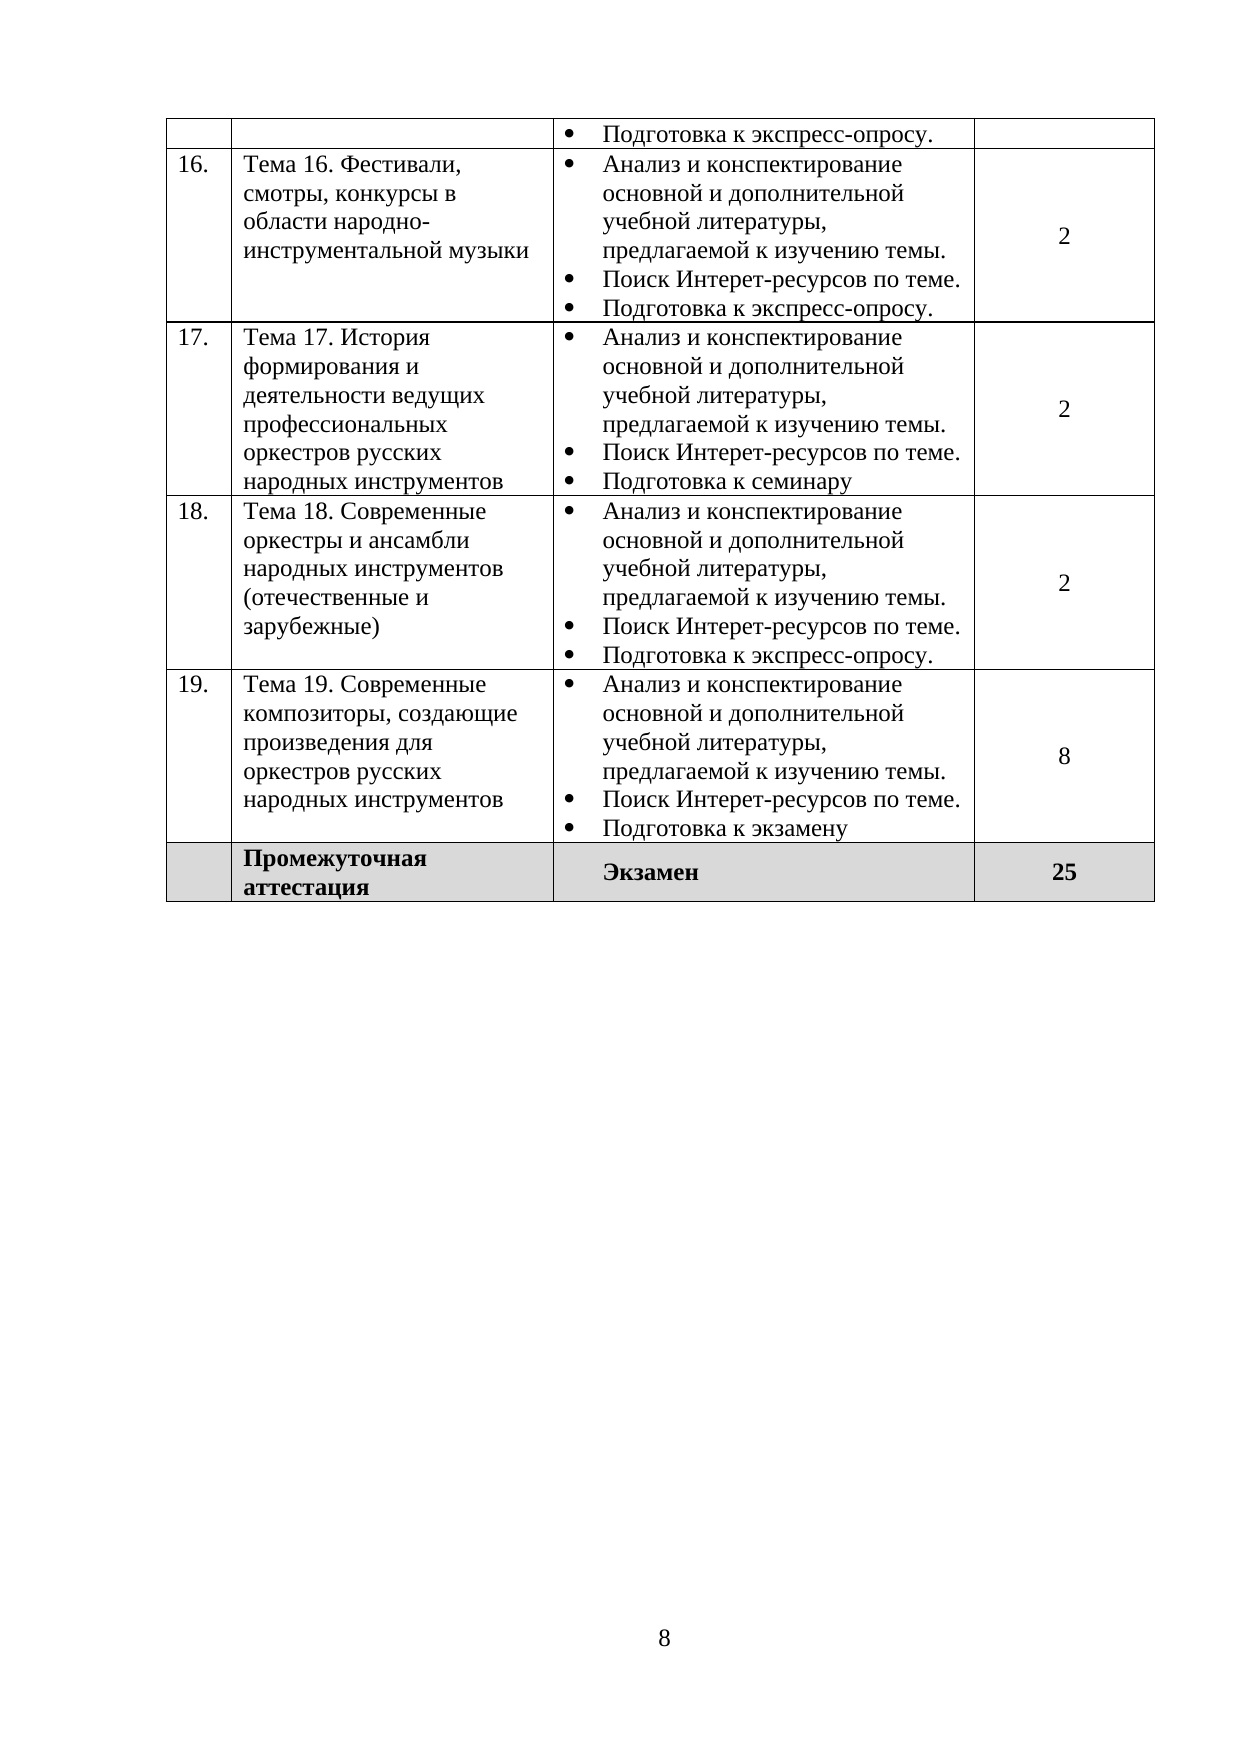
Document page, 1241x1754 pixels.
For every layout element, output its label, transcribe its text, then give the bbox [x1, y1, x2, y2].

table_cell 2 [975, 149, 1154, 321]
table_cell [167, 670, 231, 842]
table_cell Тема 18. Современные оркестры и ансамбли народных инструментов (отечественные и зарубежные) [232, 496, 553, 668]
table_cell 2 [975, 119, 1154, 148]
table_cell 25 [975, 843, 1154, 901]
table_cell 2 [975, 323, 1154, 495]
table_cell 8 [975, 670, 1154, 842]
table_cell Анализ и конспектирование основной и дополнительной учебной литературы, предлагаемой к изучению темы. Поиск Интерет-ресурсов по теме. Подготовка к экзамену [554, 670, 974, 842]
table_cell Экзамен [554, 843, 974, 901]
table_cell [554, 149, 974, 321]
table_cell [167, 323, 231, 495]
table_cell Промежуточная аттестация [232, 843, 553, 901]
table_cell [167, 496, 231, 668]
table_cell Тема 19. Современные композиторы, создающие произведения для оркестров русских народных инструментов [232, 670, 553, 842]
table_cell 2 [975, 496, 1154, 668]
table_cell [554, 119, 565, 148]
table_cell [232, 119, 553, 148]
table_cell Тема 17. История формирования и деятельности ведущих профессиональных оркестров русских народных инструментов [232, 323, 553, 495]
table_cell [167, 843, 231, 901]
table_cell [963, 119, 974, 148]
table_cell Тема 16. Фестивали, смотры, конкурсы в области народно-инструментальной музыки [232, 149, 553, 321]
table_cell [167, 149, 231, 321]
table_cell [167, 119, 231, 148]
